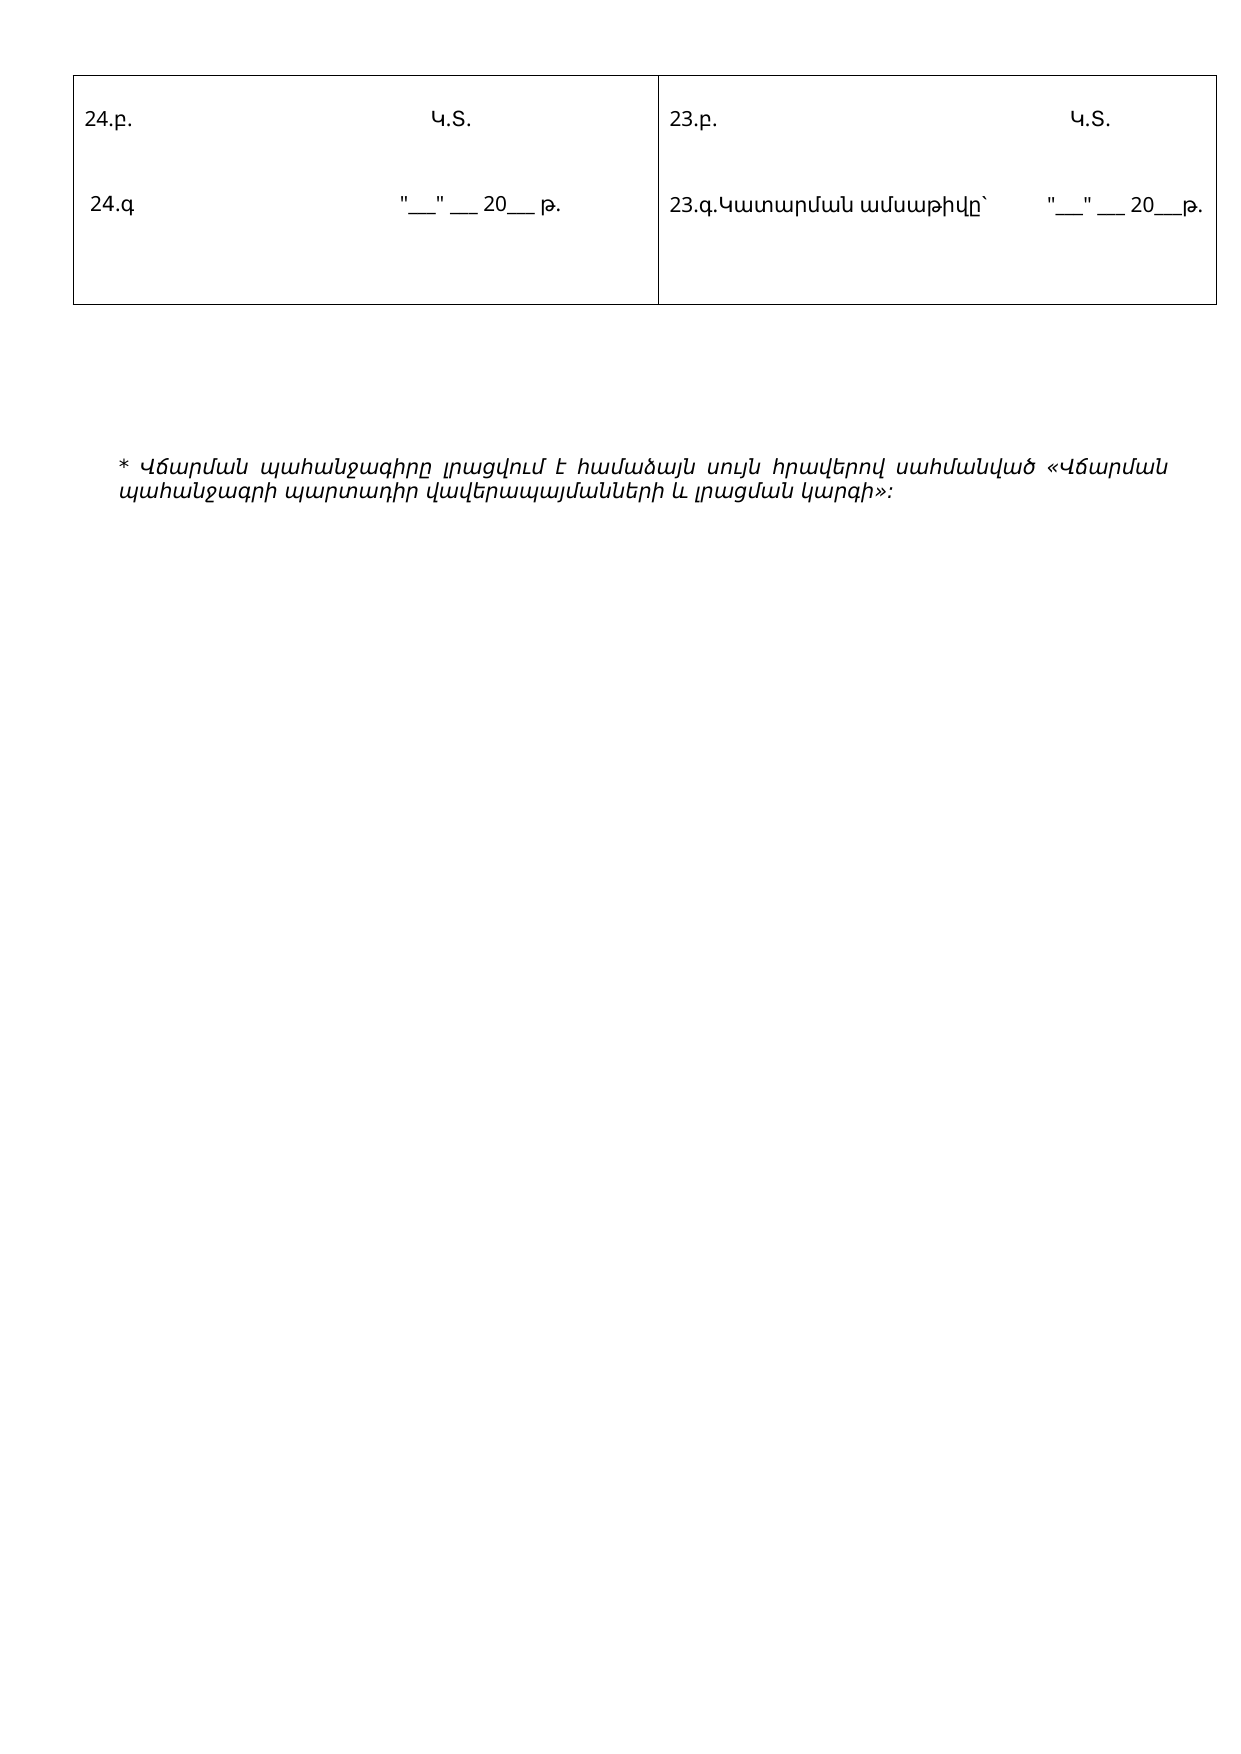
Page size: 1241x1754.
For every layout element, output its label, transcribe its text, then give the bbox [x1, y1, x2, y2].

table_cell 24.բ. Կ.Տ. 24.գ "___" ___ 20___ թ. [74, 76, 658, 303]
text * Վճարման պահանջագիրը լրացվում է համաձայն սույն հրավերով սահմանված «Վճարման պահանջագրի պարտադիր վավերապայմանների և լրացման կարգի»: [118, 455, 1171, 504]
table_cell 23.բ. Կ.Տ. 23.գ.Կատարման ամսաթիվը` "___" ___ 20___թ. [659, 76, 1216, 303]
